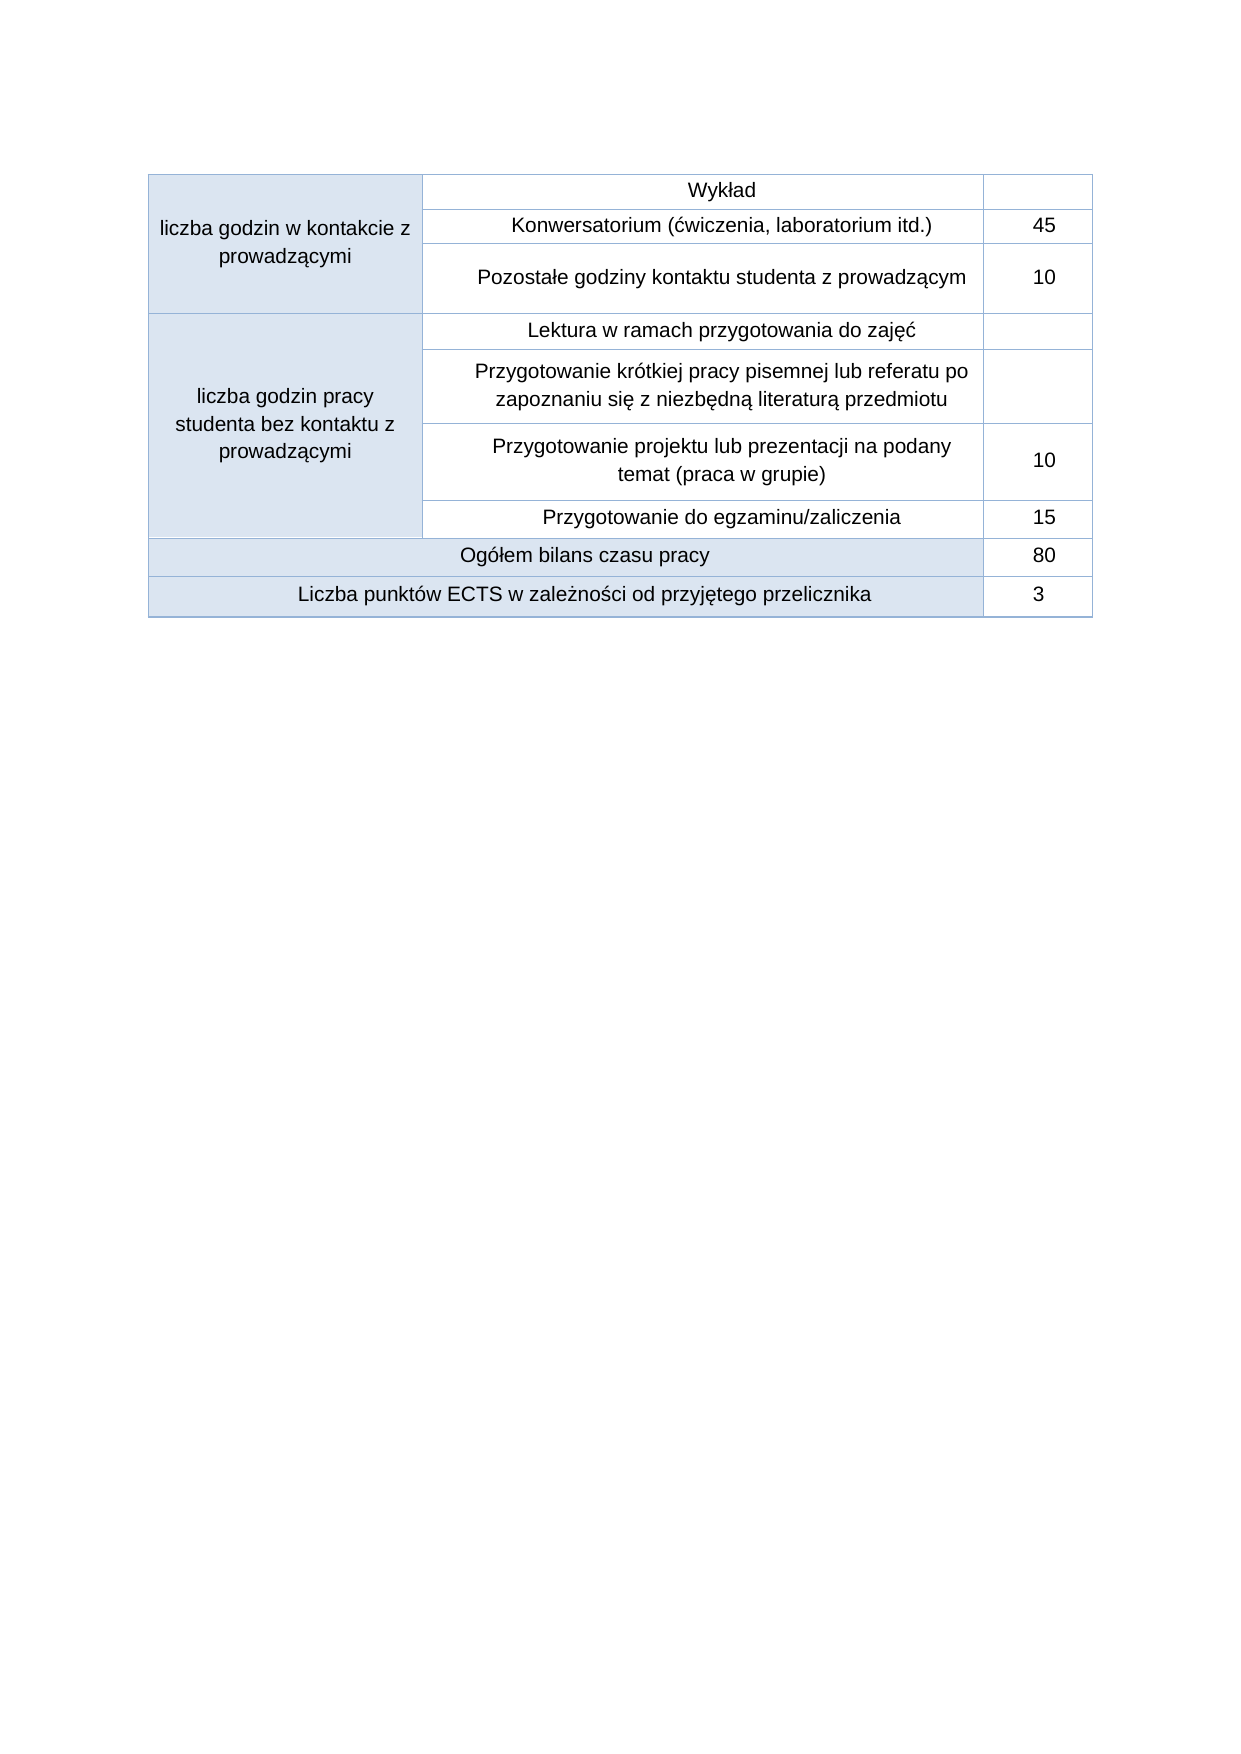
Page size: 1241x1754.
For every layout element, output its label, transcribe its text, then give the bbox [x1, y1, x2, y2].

table_header liczba godzin w kontakcie z prowadzącymi [149, 175, 422, 313]
table_cell liczba godzin pracy studenta bez kontaktu z prowadzącymi [149, 314, 422, 537]
table_cell 45 [984, 210, 1092, 243]
table_cell 15 [984, 501, 1092, 537]
table_cell Konwersatorium (ćwiczenia, laboratorium itd.) [423, 210, 983, 243]
table_cell 80 [984, 539, 1092, 576]
table_cell [984, 350, 1092, 423]
table_cell Przygotowanie do egzaminu/zaliczenia [423, 501, 983, 537]
table_cell Przygotowanie krótkiej pracy pisemnej lub referatu po zapoznaniu się z niezbędną literaturą przedmiotu [423, 350, 983, 423]
table_cell [984, 314, 1092, 349]
table_cell Ogółem bilans czasu pracy [149, 539, 983, 576]
table_cell Lektura w ramach przygotowania do zajęć [423, 314, 983, 349]
table_cell 3 [984, 577, 1092, 616]
table_cell 10 [984, 244, 1092, 313]
table_header [984, 175, 1092, 209]
table_cell Przygotowanie projektu lub prezentacji na podany temat (praca w grupie) [423, 424, 983, 499]
table_cell Pozostałe godziny kontaktu studenta z prowadzącym [423, 244, 983, 313]
table_header Wykład [423, 175, 983, 209]
table_cell 10 [984, 424, 1092, 499]
table_cell Liczba punktów ECTS w zależności od przyjętego przelicznika [149, 577, 983, 616]
